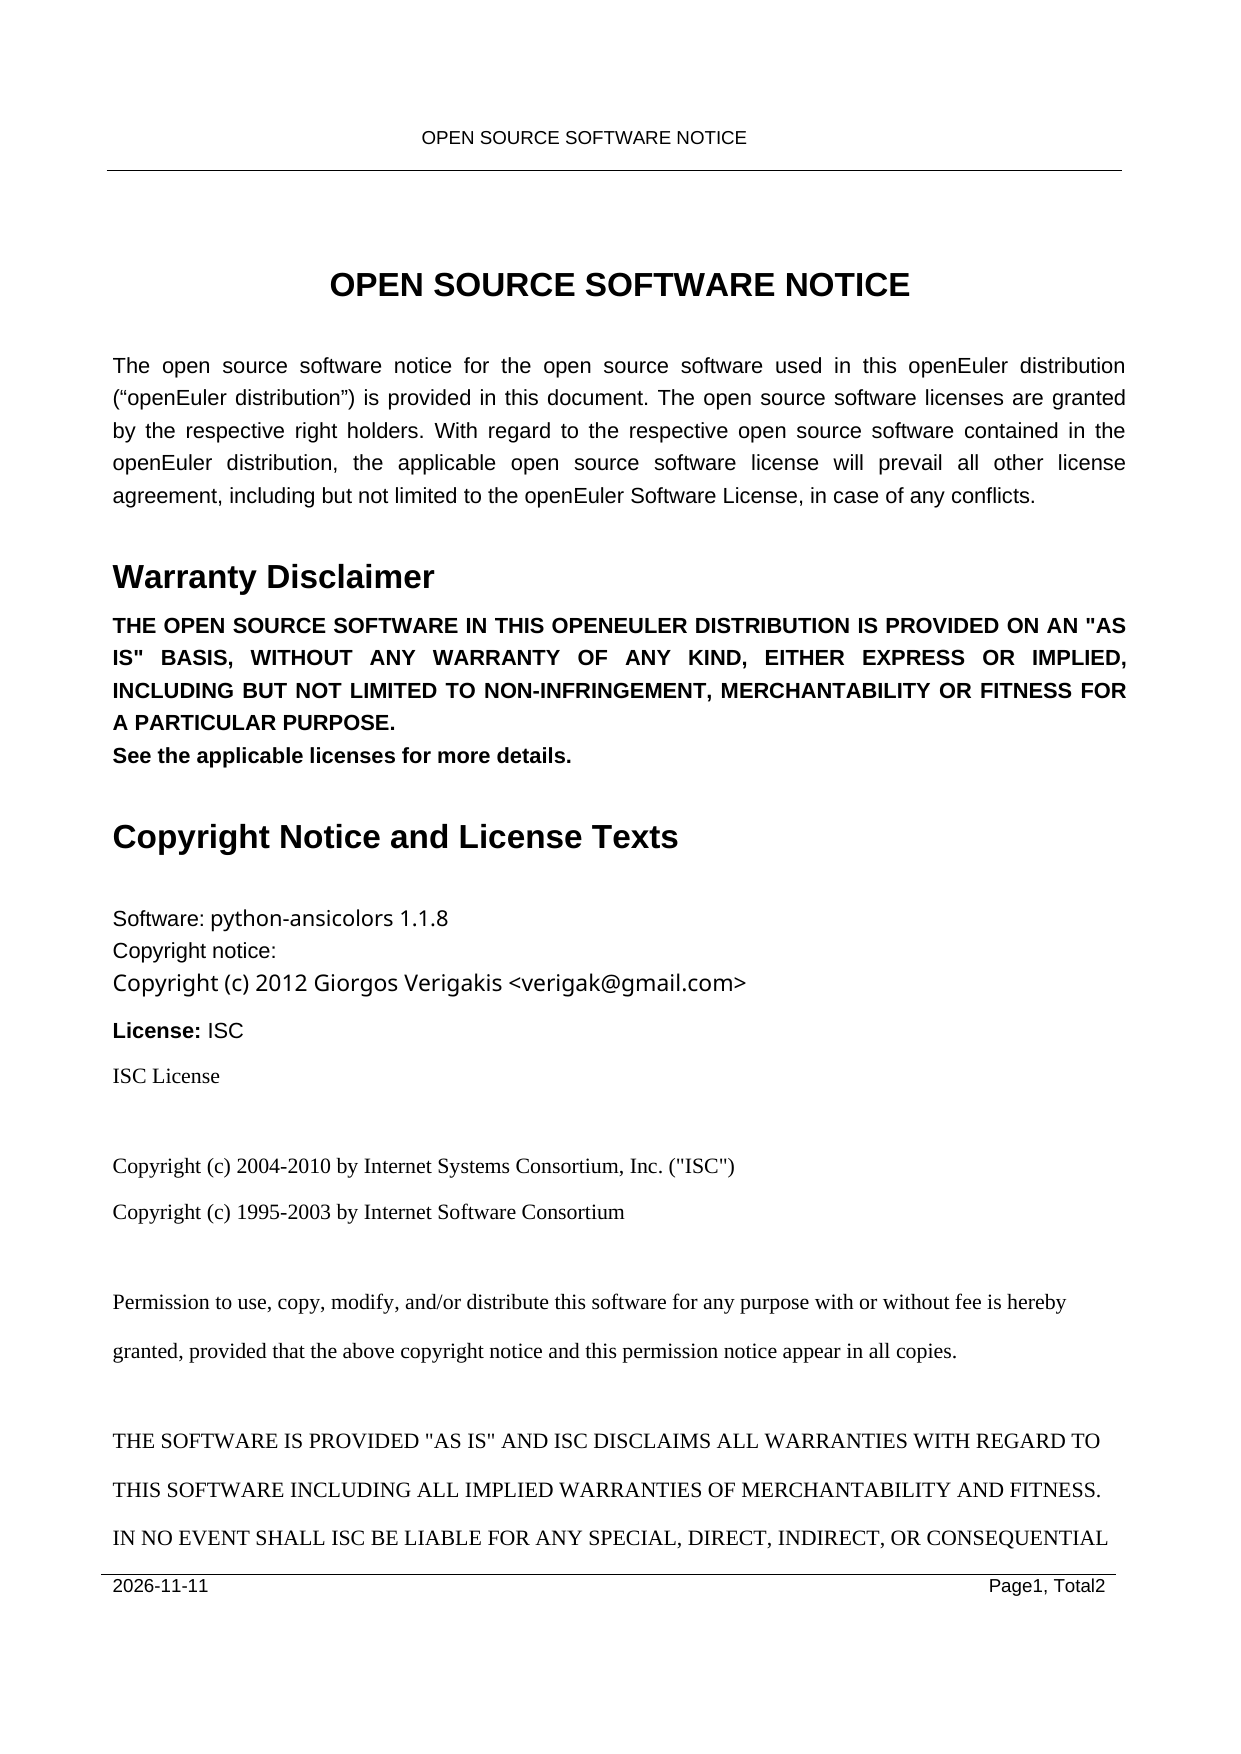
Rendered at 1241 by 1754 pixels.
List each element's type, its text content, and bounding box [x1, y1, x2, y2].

text Warranty Disclaimer [112, 544, 1128, 609]
text Copyright Notice and License Texts [112, 804, 1128, 869]
text ISC License [112, 1060, 1128, 1092]
text The open source software notice for the open source software used in this openEuler distribution (“openEuler distribution”) is provided in this document. The open source software licenses are granted by the respective right holders. With regard to the respective open source software contained in the openEuler distribution, the applicable open source software license will prevail all other license agreement, including but not limited to the openEuler Software License, in case of any conflicts. [112, 349, 1128, 511]
text Permission to use, copy, modify, and/or distribute this software for any purpose with or without fee is hereby granted, provided that the above copyright notice and this permission notice appear in all copies. [112, 1285, 1128, 1366]
text Copyright (c) 1995-2003 by Internet Software Consortium [112, 1195, 1128, 1227]
text Copyright notice: [112, 934, 1128, 966]
text License: ISC [112, 1014, 1128, 1047]
text Copyright (c) 2004-2010 by Internet Systems Consortium, Inc. ("ISC") [112, 1150, 1128, 1182]
text THE OPEN SOURCE SOFTWARE IN THIS OPENEULER DISTRIBUTION IS PROVIDED ON AN "AS IS" BASIS, WITHOUT ANY WARRANTY OF ANY KIND, EITHER EXPRESS OR IMPLIED, INCLUDING BUT NOT LIMITED TO NON-INFRINGEMENT, MERCHANTABILITY OR FITNESS FOR A PARTICULAR PURPOSE. See the applicable licenses for more details. [112, 609, 1128, 771]
text OPEN SOURCE SOFTWARE NOTICE [112, 251, 1128, 316]
text Software: python-ansicolors 1.1.8 [112, 901, 1128, 934]
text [112, 1424, 1128, 1554]
text Copyright (c) 2012 Giorgos Verigakis <verigak@gmail.com> [112, 966, 1128, 999]
